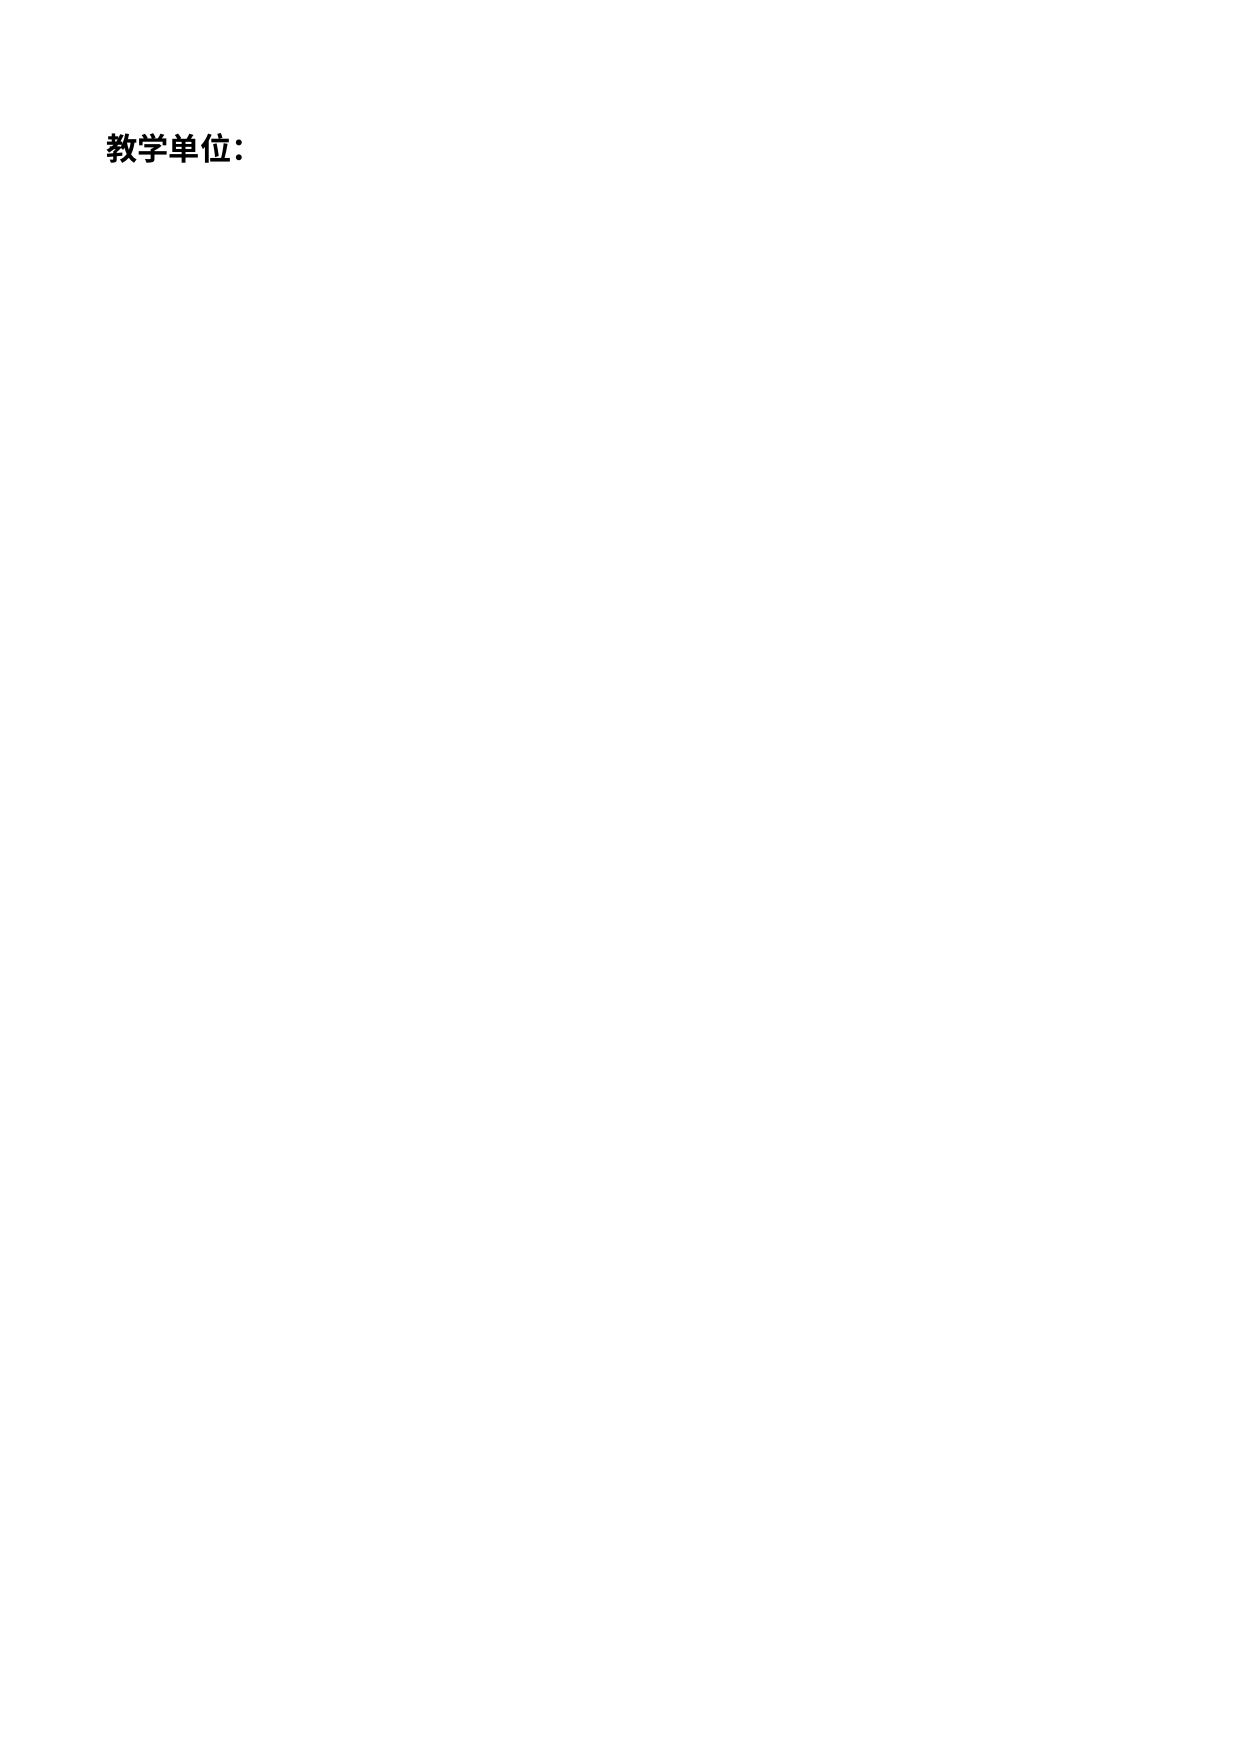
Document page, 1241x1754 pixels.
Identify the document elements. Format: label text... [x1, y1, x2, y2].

text 教学单位： [106, 115, 1134, 180]
